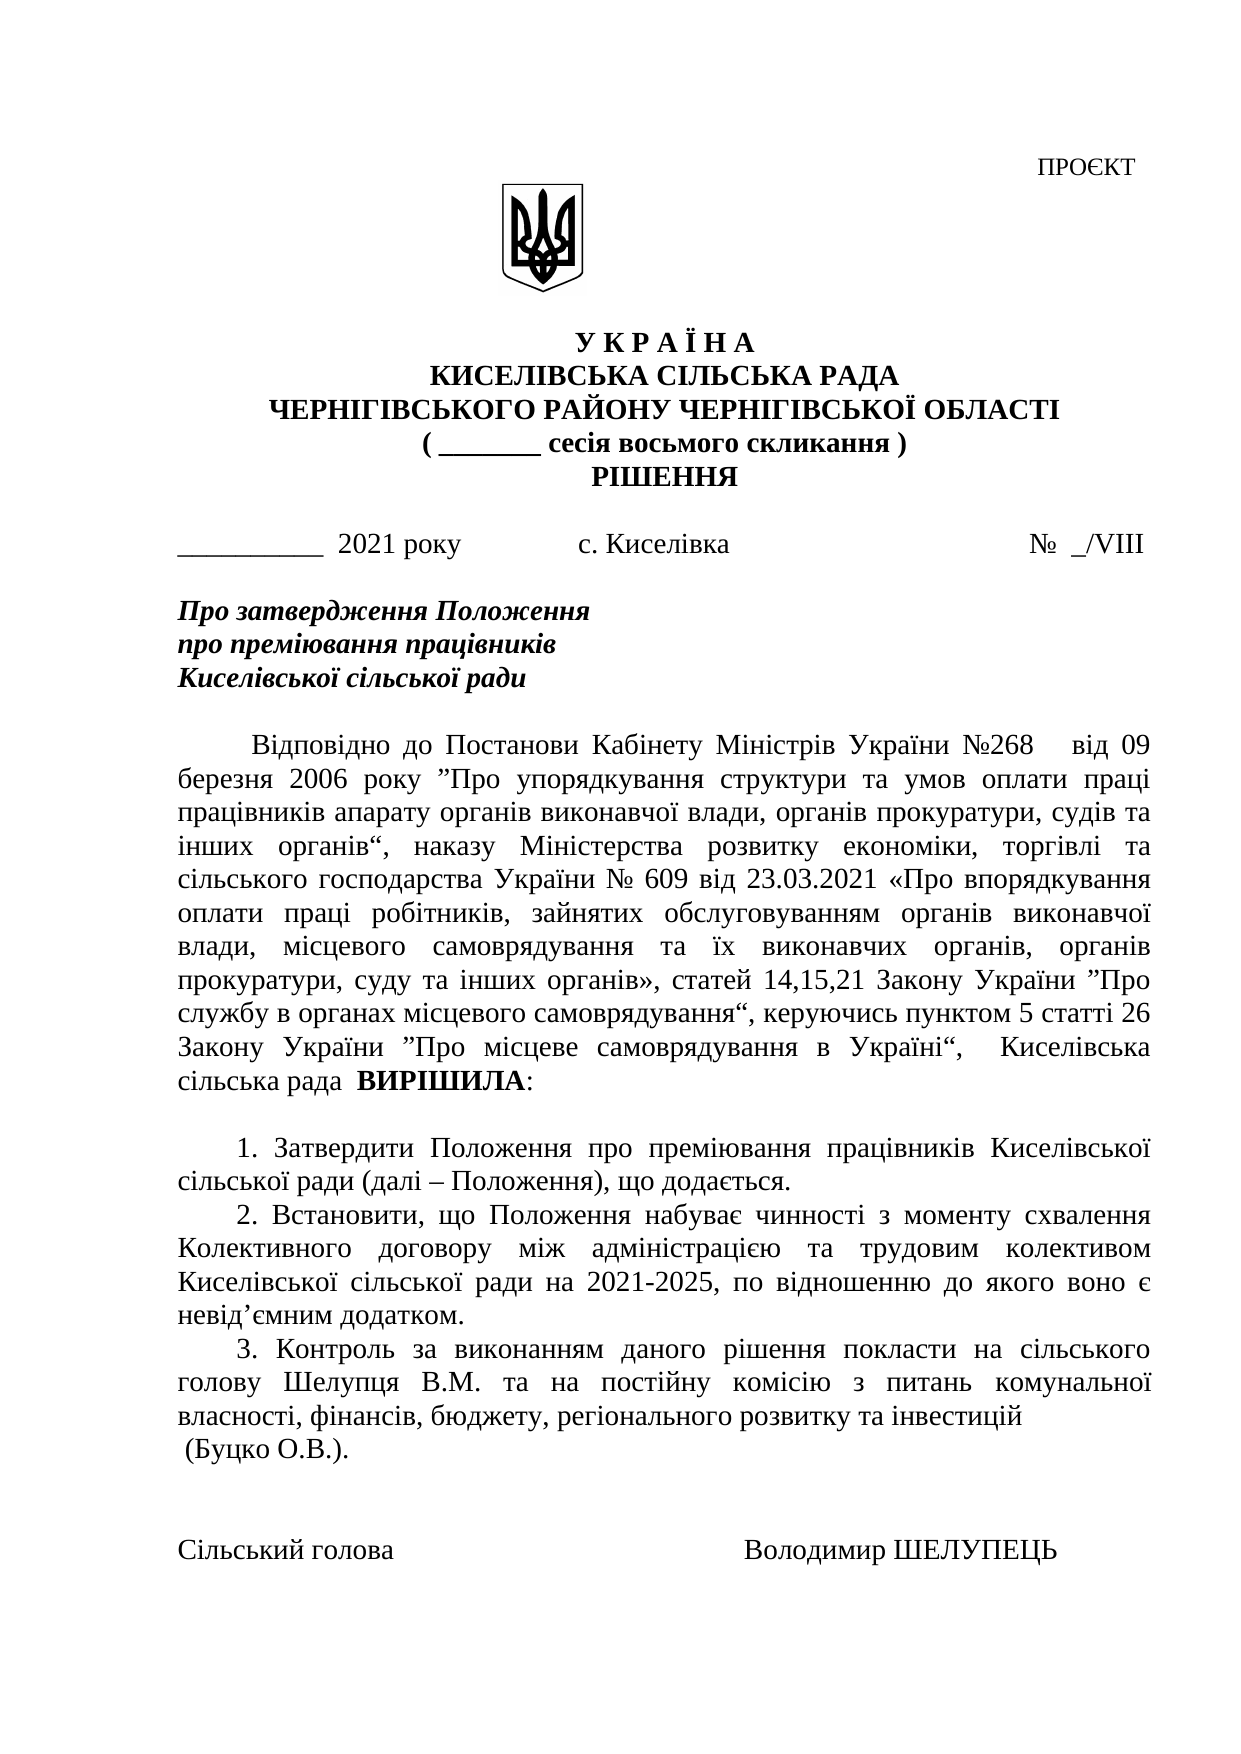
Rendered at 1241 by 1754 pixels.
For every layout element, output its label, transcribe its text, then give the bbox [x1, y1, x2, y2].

text Про затвердження Положення [177, 593, 1152, 627]
text ( _______ сесія восьмого скликання ) [177, 425, 1152, 459]
text РІШЕННЯ [177, 459, 1152, 492]
text ЧЕРНІГІВСЬКОГО РАЙОНУ ЧЕРНІГІВСЬКОЇ ОБЛАСТІ [177, 392, 1152, 425]
picture [498, 180, 587, 296]
text Відповідно до Постанови Кабінету Міністрів України №268 від 09 березня 2006 року ”Про упорядкування структури та умов оплати праці працівників апарату органів виконавчої влади, органів прокуратури, судів та інших органів“, наказу Міністерства розвитку економіки, торгівлі та сільського господарства України № 609 від 23.03.2021 «Про впорядкування оплати праці робітників, зайнятих обслуговуванням органів виконавчої влади, місцевого самоврядування та їх виконавчих органів, органів прокуратури, суду та інших органів», статей 14,15,21 Закону України ”Про службу в органах місцевого самоврядування“, керуючись пунктом 5 статті 26 Закону України ”Про місцеве самоврядування в Україні“, Киселівська сільська рада ВИРІШИЛА: [177, 727, 1152, 1096]
text 1. Затвердити Положення про преміювання працівників Киселівської сільської ради (далі – Положення), що додається. [177, 1130, 1152, 1197]
text 3. Контроль за виконанням даного рішення покласти на сільського голову Шелупця В.М. та на постійну комісію з питань комунальної власності, фінансів, бюджету, регіонального розвитку та інвестицій [177, 1331, 1152, 1432]
text У К Р А Ї Н А [177, 325, 1152, 358]
text Сільський голова Володимир ШЕЛУПЕЦЬ [177, 1532, 1152, 1566]
text (Буцко О.В.). [177, 1432, 1152, 1465]
text КИСЕЛІВСЬКА СІЛЬСЬКА РАДА [177, 358, 1152, 392]
text 2. Встановити, що Положення набуває чинності з моменту схвалення Колективного договору між адміністрацією та трудовим колективом Киселівської сільської ради на 2021-2025, по відношенню до якого воно є невід’ємним додатком. [177, 1197, 1152, 1331]
text про преміювання працівників [177, 627, 1152, 660]
text __________ 2021 року с. Киселівка № _/VІІІ [177, 526, 1152, 559]
text Киселівської сільської ради [177, 660, 1152, 694]
text ПРОЄКТ [177, 152, 1152, 180]
